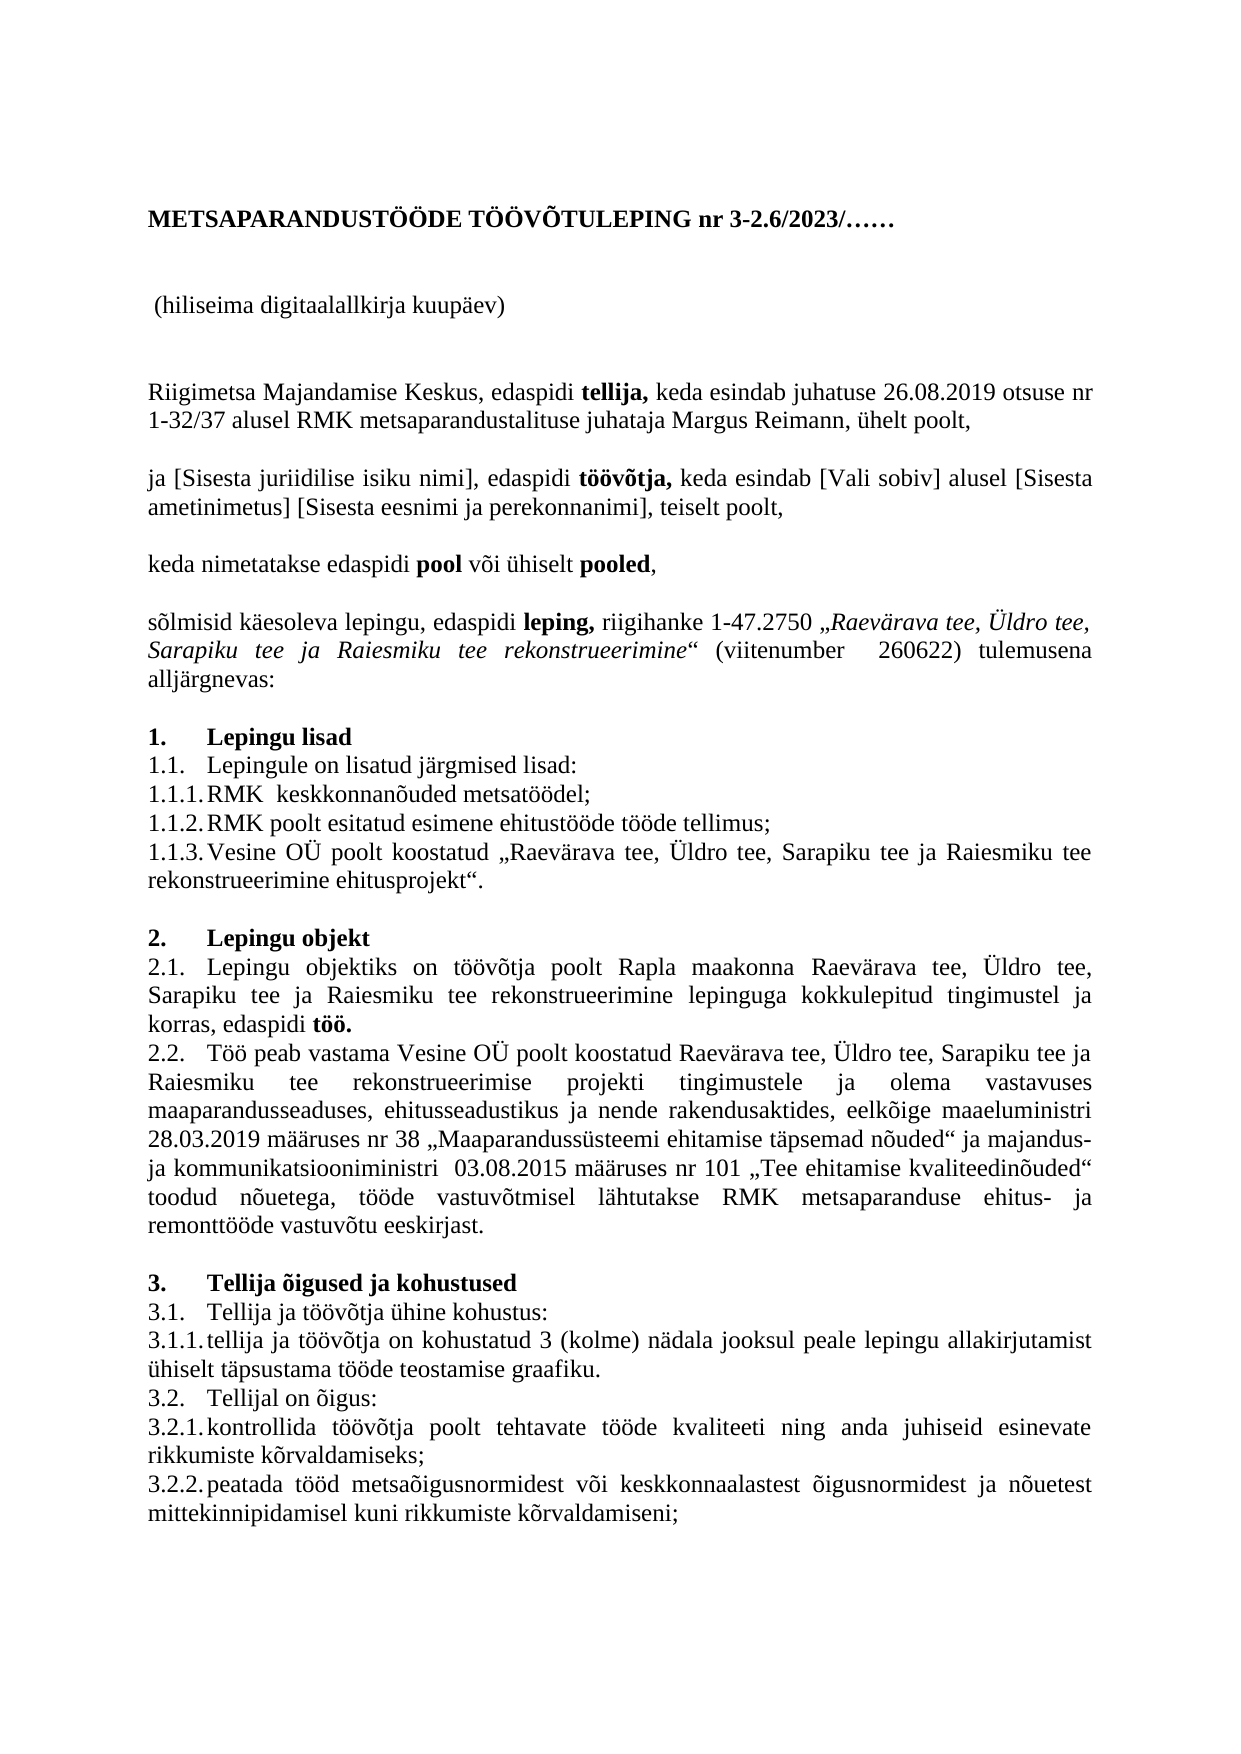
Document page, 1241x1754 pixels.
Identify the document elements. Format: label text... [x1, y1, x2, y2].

text kontrollida töövõtja poolt tehtavate tööde kvaliteeti ning anda juhiseid esinevate rikkumiste kõrvaldamiseks; [148, 1412, 1093, 1469]
text Töö peab vastama Vesine OÜ poolt koostatud Raevärava tee, Üldro tee, Sarapiku tee ja Raiesmiku tee rekonstrueerimise projekti tingimustele ja olema vastavuses maaparandusseaduses, ehitusseadustikus ja nende rakendusaktides, eelkõige maaeluministri 28.03.2019 määruses nr 38 „Maaparandussüsteemi ehitamise täpsemad nõuded“ ja majandus- ja kommunikatsiooniministri 03.08.2015 määruses nr 101 „Tee ehitamise kvaliteedinõuded“ toodud nõuetega, tööde vastuvõtmisel lähtutakse RMK metsaparanduse ehitus- ja remonttööde vastuvõtu eeskirjast. [148, 1038, 1093, 1239]
text (hiliseima digitaalallkirja kuupäev) [148, 290, 1093, 319]
text METSAPARANDUSTÖÖDE TÖÖVÕTULEPING nr 3-2.6/2023/…… [148, 204, 1093, 232]
text Tellija õigused ja kohustused [148, 1268, 1093, 1297]
text RMK keskkonnanõuded metsatöödel; [148, 779, 1093, 808]
text tellija ja töövõtja on kohustatud 3 (kolme) nädala jooksul peale lepingu allakirjutamist ühiselt täpsustama tööde teostamise graafiku. [148, 1325, 1093, 1383]
text Tellijal on õigus: [148, 1383, 1093, 1412]
text RMK poolt esitatud esimene ehitustööde tööde tellimus; [148, 808, 1093, 837]
text Lepingule on lisatud järgmised lisad: [148, 750, 1093, 779]
text Lepingu objektiks on töövõtja poolt Rapla maakonna Raevärava tee, Üldro tee, Sarapiku tee ja Raiesmiku tee rekonstrueerimine lepinguga kokkulepitud tingimustel ja korras, edaspidi töö. [148, 952, 1093, 1038]
text keda nimetatakse edaspidi pool või ühiselt pooled, [148, 549, 1093, 578]
text ja edaspidi töövõtja, keda esindab alusel teiselt poolt, [148, 463, 1093, 520]
text Vesine OÜ poolt koostatud „Raevärava tee, Üldro tee, Sarapiku tee ja Raiesmiku tee rekonstrueerimine ehitusprojekt“. [148, 837, 1093, 894]
text Lepingu objekt [148, 923, 1093, 952]
text peatada tööd metsaõigusnormidest või keskkonnaalastest õigusnormidest ja nõuetest mittekinnipidamisel kuni rikkumiste kõrvaldamiseni; [148, 1469, 1093, 1527]
text sõlmisid käesoleva lepingu, edaspidi leping, 1-47.2750 „Raevärava tee, Üldro tee, Sarapiku tee ja Raiesmiku tee rekonstrueerimine“ (viitenumber 260622) tulemusena alljärgnevas: [148, 607, 1093, 693]
text Riigimetsa Majandamise Keskus, edaspidi tellija, keda esindab nr 1-32/37 alusel RMK metsaparandustalituse juhataja Margus Reimann, ühelt poolt, [148, 377, 1093, 434]
text Tellija ja töövõtja ühine kohustus: [148, 1297, 1093, 1325]
text Lepingu lisad [148, 722, 1093, 750]
